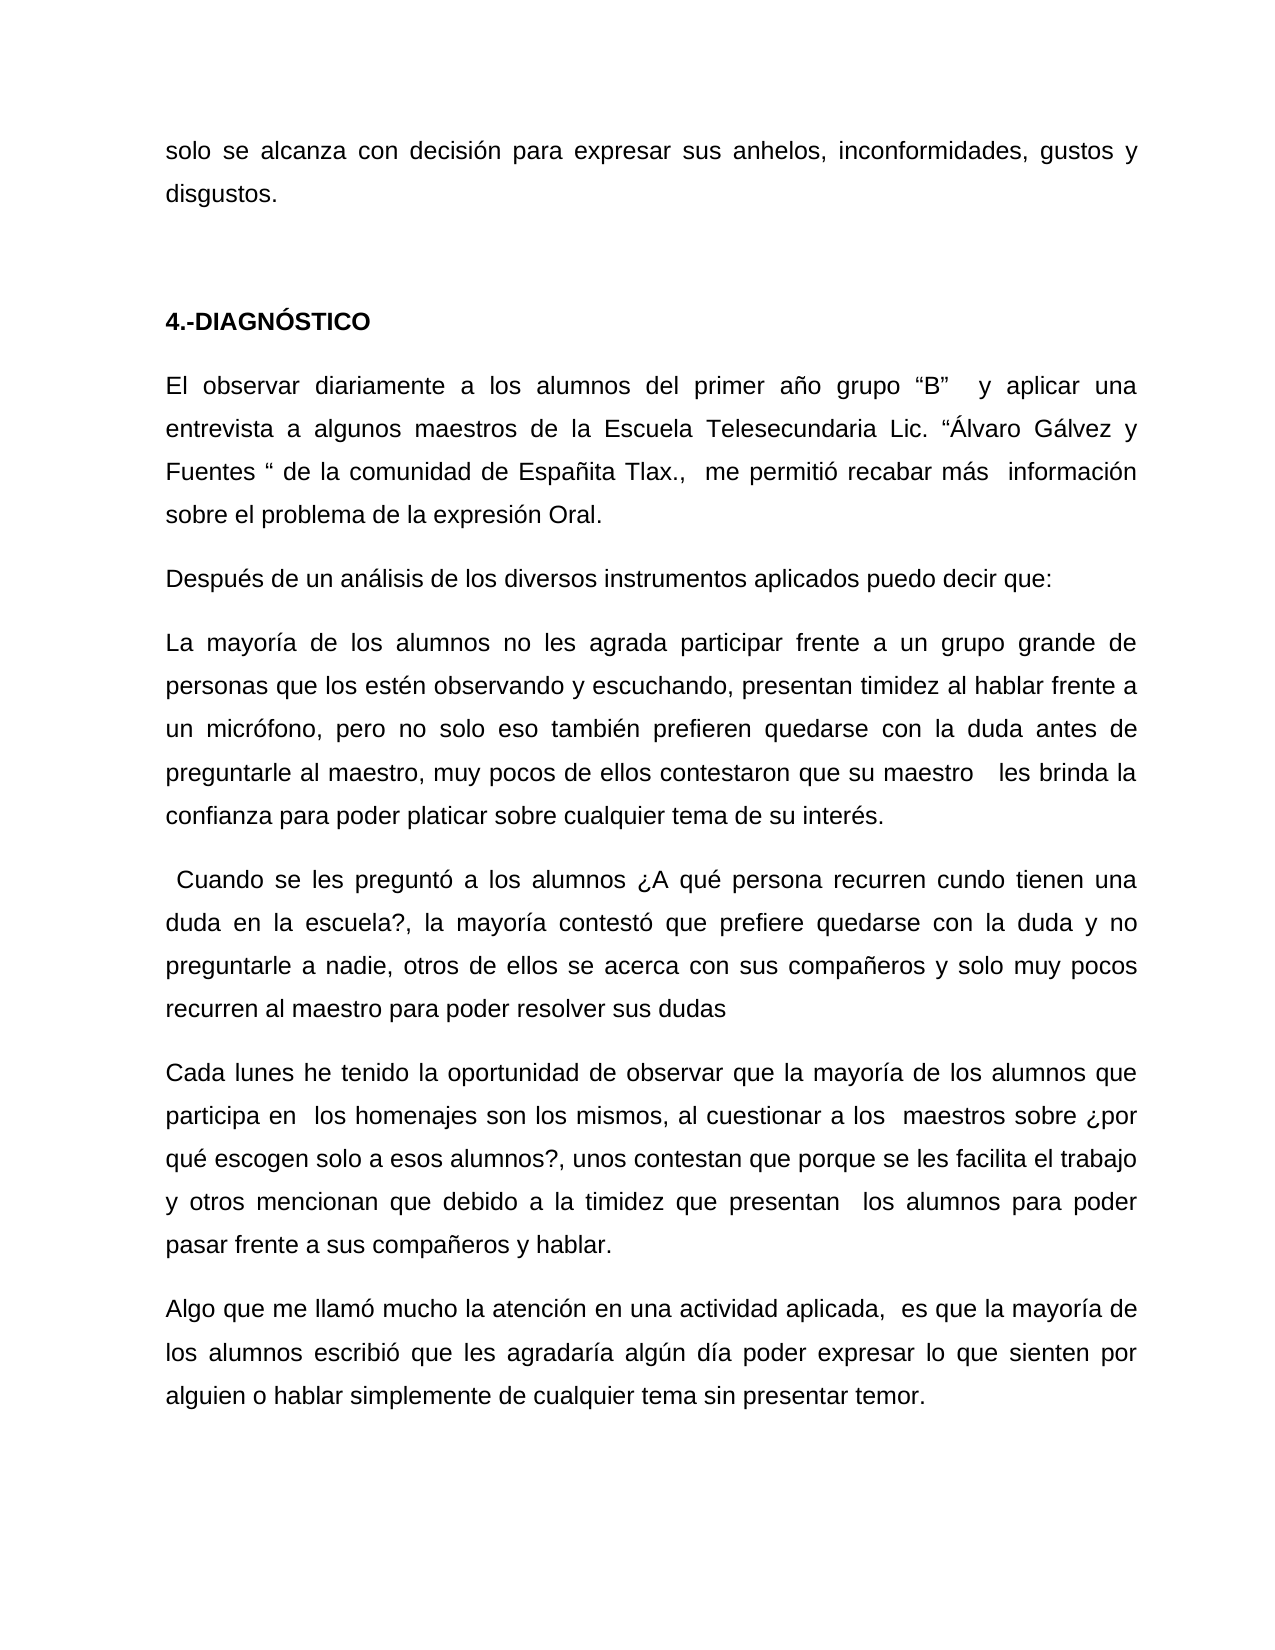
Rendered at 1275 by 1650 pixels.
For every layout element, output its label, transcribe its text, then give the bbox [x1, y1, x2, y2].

text Cada lunes he tenido la oportunidad de observar que la mayoría de los alumnos que participa en los homenajes son los mismos, al cuestionar a los maestros sobre ¿por qué escogen solo a esos alumnos?, unos contestan que porque se les facilita el trabajo y otros mencionan que debido a la timidez que presentan los alumnos para poder pasar frente a sus compañeros y hablar. [165, 1058, 1139, 1259]
text El observar diariamente a los alumnos del primer año grupo “B” y aplicar una entrevista a algunos maestros de la Escuela Telesecundaria Lic. “Álvaro Gálvez y Fuentes “ de la comunidad de Españita Tlax., me permitió recabar más información sobre el problema de la expresión Oral. [165, 371, 1139, 529]
text Cuando se les preguntó a los alumnos ¿A qué persona recurren cundo tienen una duda en la escuela?, la mayoría contestó que prefiere quedarse con la duda y no preguntarle a nadie, otros de ellos se acerca con sus compañeros y solo muy pocos recurren al maestro para poder resolver sus dudas [165, 864, 1139, 1023]
text 4.-DIAGNÓSTICO [165, 307, 1139, 336]
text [165, 136, 1139, 208]
text Algo que me llamó mucho la atención en una actividad aplicada, es que la mayoría de los alumnos escribió que les agradaría algún día poder expresar lo que sienten por alguien o hablar simplemente de cualquier tema sin presentar temor. [165, 1294, 1139, 1409]
text Después de un análisis de los diversos instrumentos aplicados puedo decir que: [165, 564, 1139, 593]
text La mayoría de los alumnos no les agrada participar frente a un grupo grande de personas que los estén observando y escuchando, presentan timidez al hablar frente a un micrófono, pero no solo eso también prefieren quedarse con la duda antes de preguntarle al maestro, muy pocos de ellos contestaron que su maestro les brinda la confianza para poder platicar sobre cualquier tema de su interés. [165, 628, 1139, 829]
